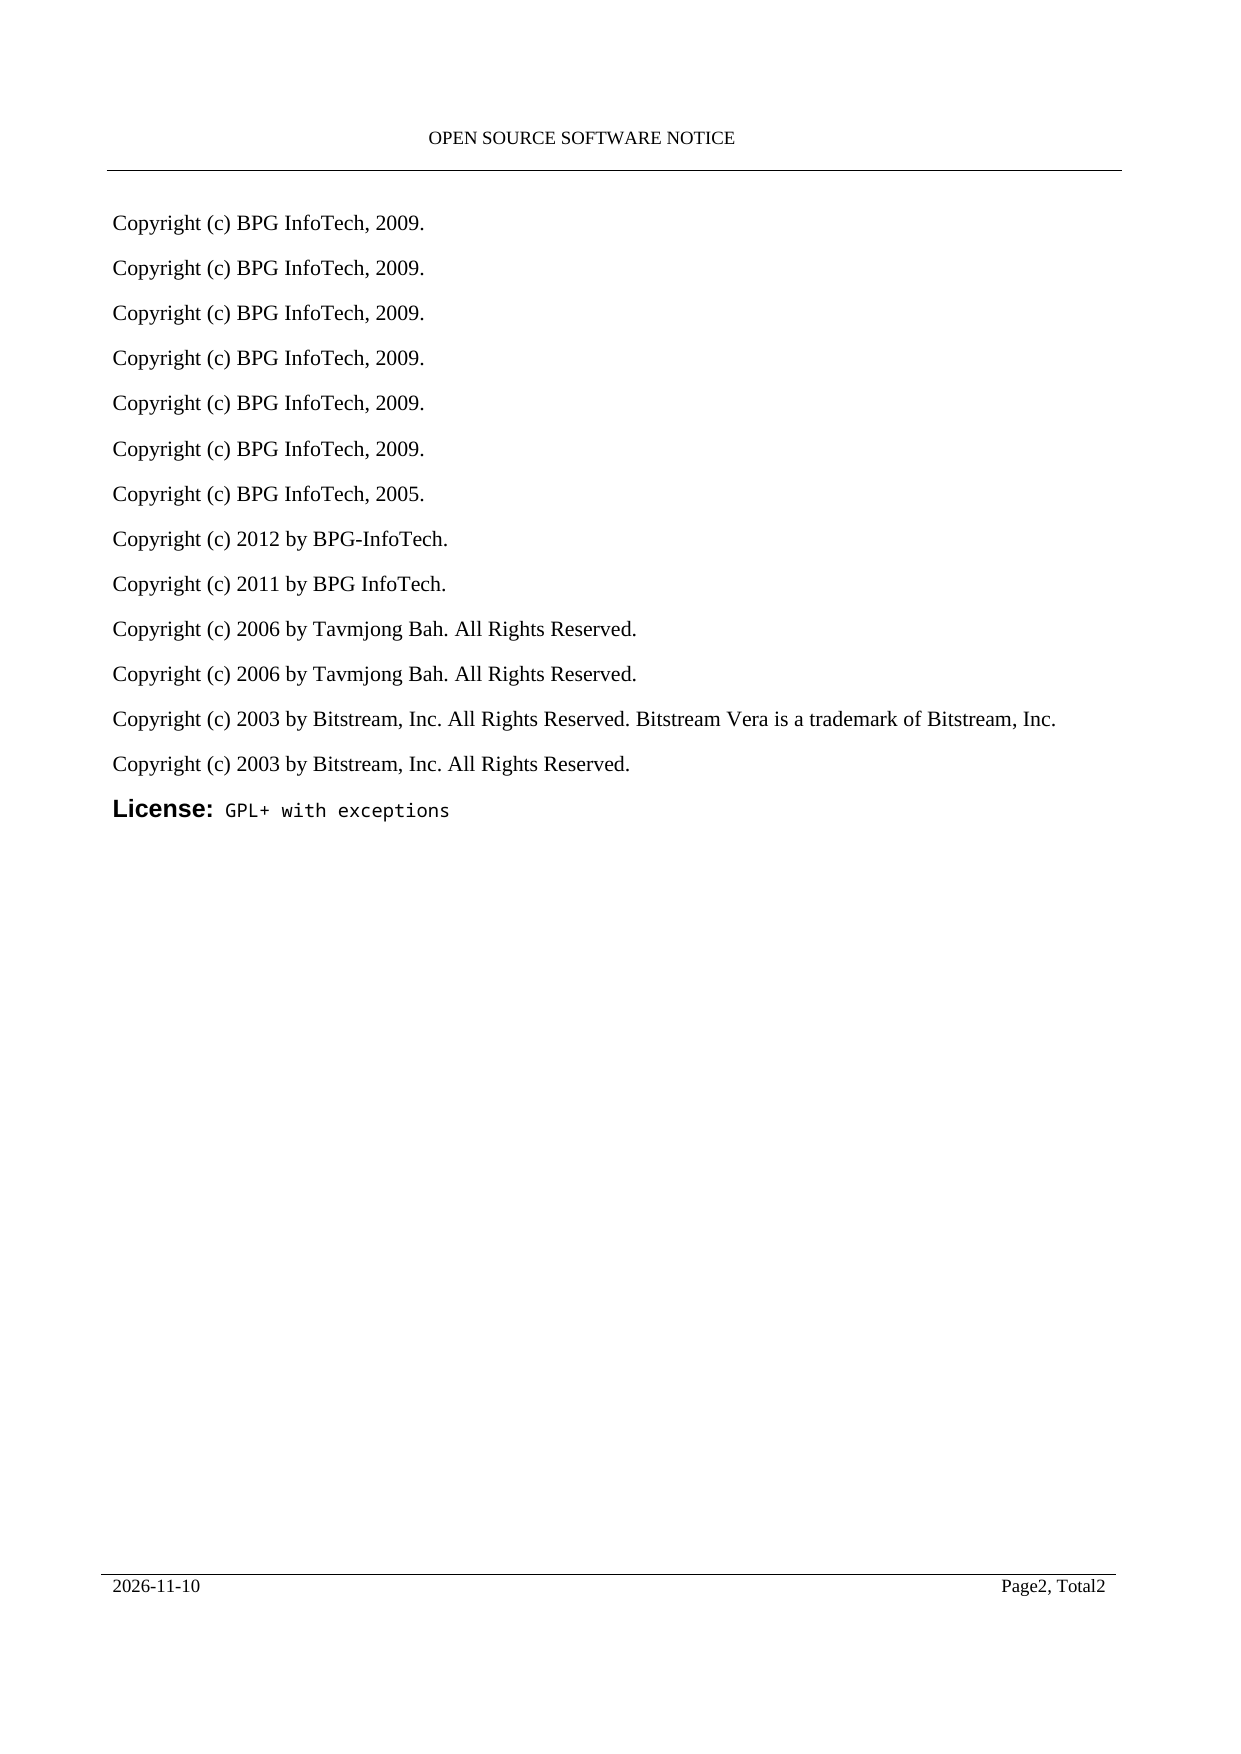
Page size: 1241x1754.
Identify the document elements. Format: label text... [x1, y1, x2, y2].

text Copyright (c) BPG InfoTech, 2009. [112, 297, 1128, 329]
text License: GPL+ with exceptions [112, 793, 1128, 923]
text Copyright (c) BPG InfoTech, 2009. [112, 342, 1128, 374]
text Copyright (c) BPG InfoTech, 2005. [112, 477, 1128, 509]
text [112, 206, 1128, 239]
text Copyright (c) 2003 by Bitstream, Inc. All Rights Reserved. Bitstream Vera is a trademark of Bitstream, Inc. [112, 702, 1128, 735]
text Copyright (c) 2012 by BPG-InfoTech. [112, 522, 1128, 554]
text Copyright (c) BPG InfoTech, 2009. [112, 387, 1128, 419]
text Copyright (c) BPG InfoTech, 2009. [112, 251, 1128, 284]
text Copyright (c) 2011 by BPG InfoTech. [112, 567, 1128, 600]
text Copyright (c) 2003 by Bitstream, Inc. All Rights Reserved. [112, 748, 1128, 780]
text Copyright (c) 2006 by Tavmjong Bah. All Rights Reserved. [112, 612, 1128, 645]
text Copyright (c) 2006 by Tavmjong Bah. All Rights Reserved. [112, 657, 1128, 690]
text Copyright (c) BPG InfoTech, 2009. [112, 432, 1128, 464]
